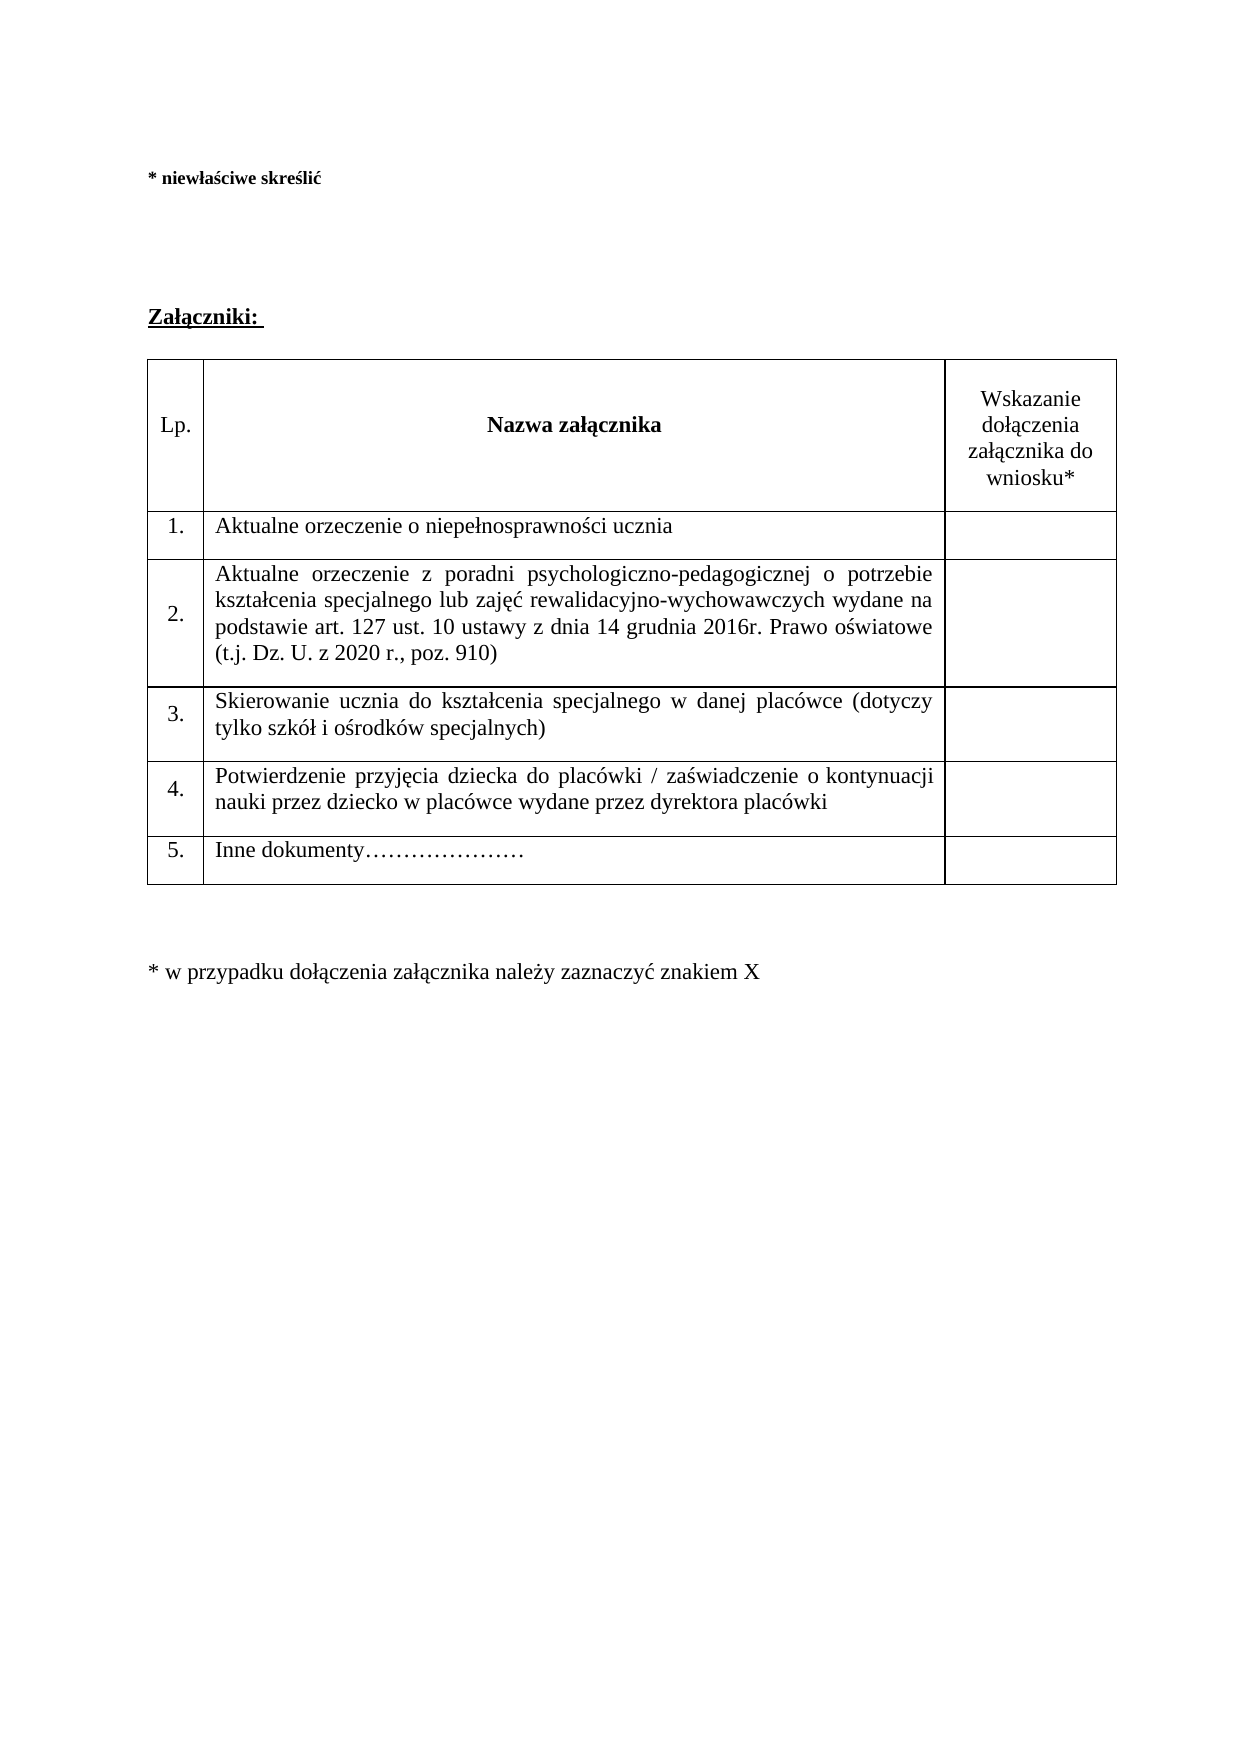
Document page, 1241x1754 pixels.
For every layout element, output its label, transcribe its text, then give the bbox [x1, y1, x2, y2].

table_cell [946, 560, 1116, 686]
table_header Lp. [148, 360, 203, 511]
table_cell 1. [148, 512, 203, 559]
table_cell 5. [148, 837, 203, 884]
text * w przypadku dołączenia załącznika należy zaznaczyć znakiem X [148, 958, 1093, 985]
table_cell [946, 837, 1116, 884]
text Załączniki: [148, 303, 1093, 358]
text * niewłaściwe skreślić [148, 167, 1093, 188]
table_cell Aktualne orzeczenie z poradni psychologiczno-pedagogicznej o potrzebie kształcenia specjalnego lub zajęć rewalidacyjno-wychowawczych wydane na podstawie art. 127 ust. 10 ustawy z dnia 14 grudnia 2016r. Prawo oświatowe (t.j. Dz. U. z 2020 r., poz. 910) [204, 560, 944, 686]
table_cell [946, 512, 1116, 559]
table_cell Aktualne orzeczenie o niepełnosprawności ucznia [204, 512, 944, 559]
table_cell [946, 762, 1116, 836]
table_cell Skierowanie ucznia do kształcenia specjalnego w danej placówce (dotyczy tylko szkół i ośrodków specjalnych) [204, 688, 944, 761]
table_cell 4. [148, 762, 203, 836]
table_header Wskazanie dołączenia załącznika do wniosku* [946, 360, 1116, 511]
table_cell [946, 688, 1116, 761]
table_cell Potwierdzenie przyjęcia dziecka do placówki / zaświadczenie o kontynuacji nauki przez dziecko w placówce wydane przez dyrektora placówki [204, 762, 944, 836]
table_cell 2. [148, 560, 203, 686]
table_cell Inne dokumenty………………… [204, 837, 944, 884]
table_cell 3. [148, 688, 203, 761]
table_header Nazwa załącznika [204, 360, 944, 511]
